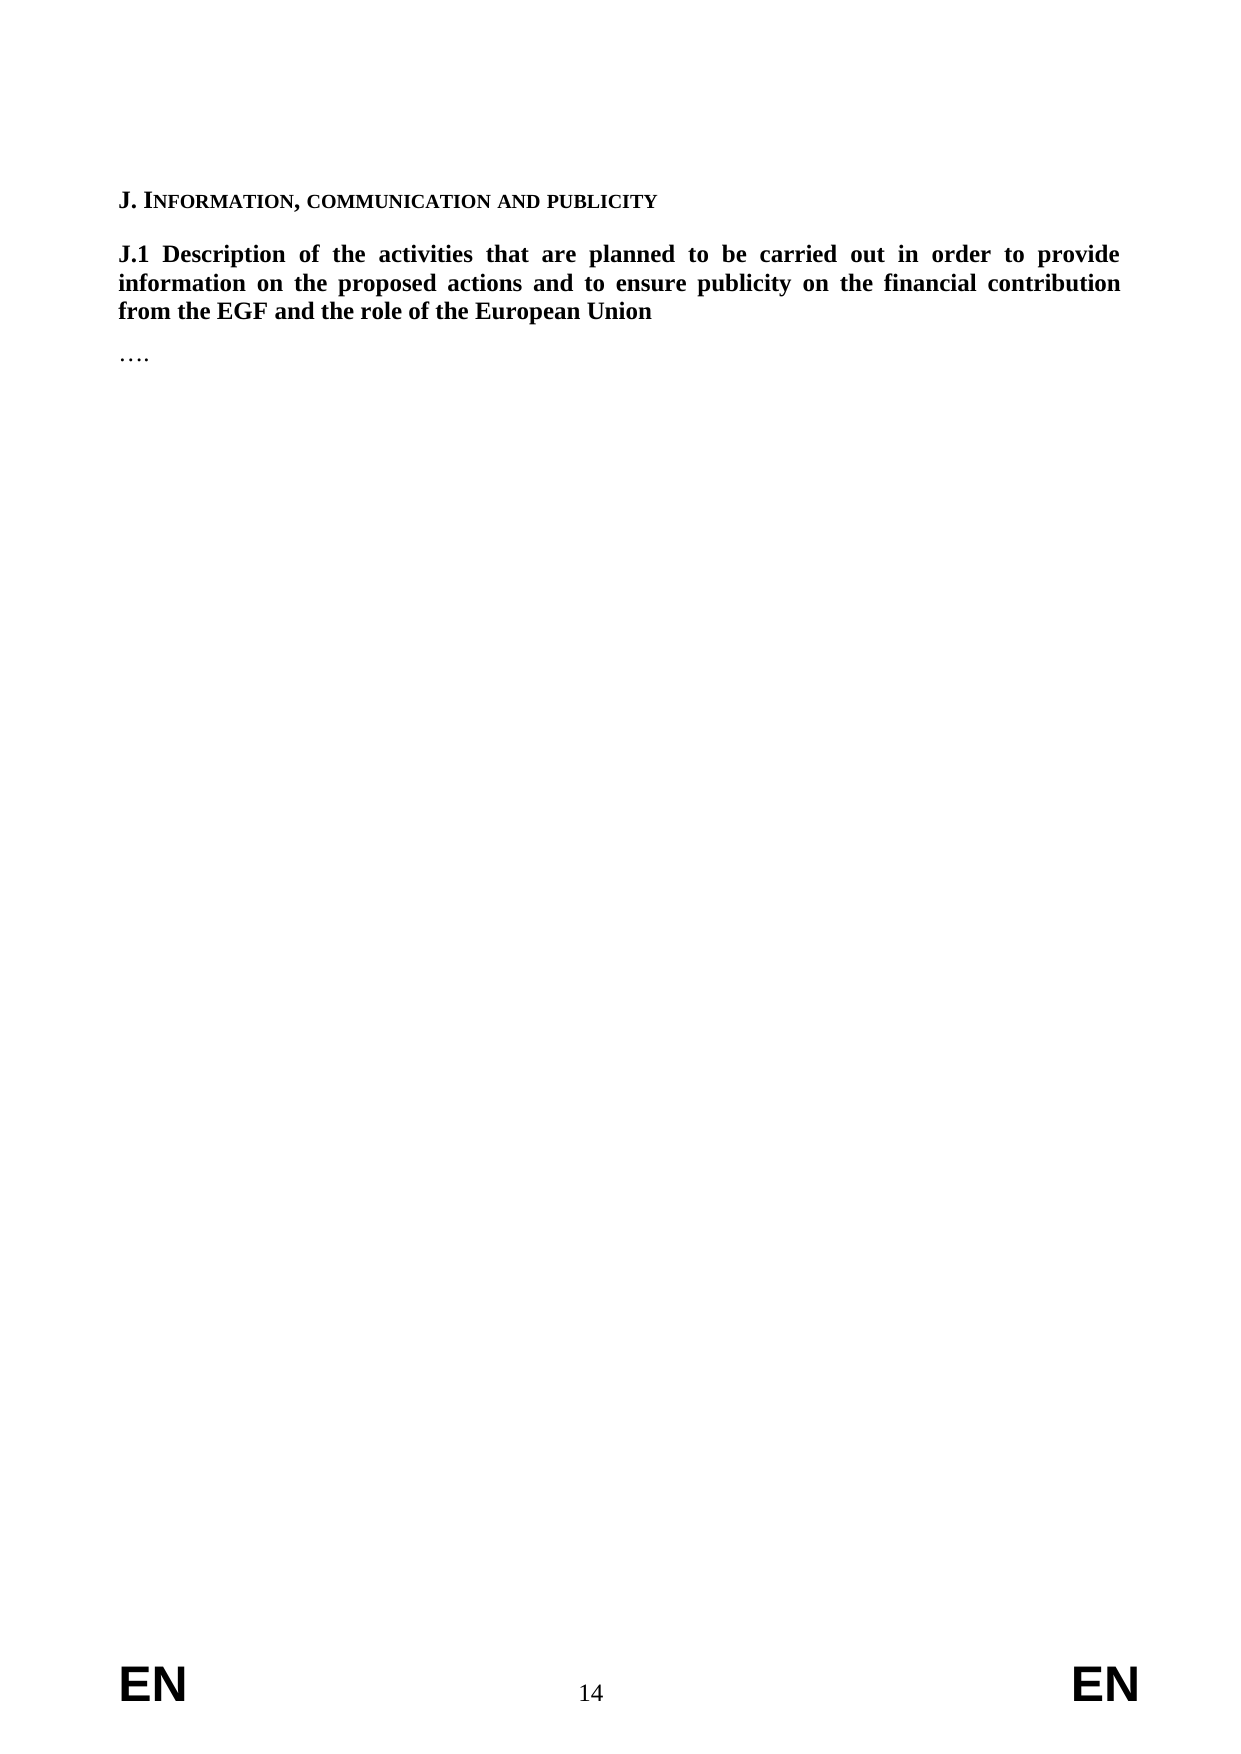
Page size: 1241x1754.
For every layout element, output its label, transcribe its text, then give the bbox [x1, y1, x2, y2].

text J.1 Description of the activities that are planned to be carried out in order to provide information on the proposed actions and to ensure publicity on the financial contribution from the EGF and the role of the European Union [118, 239, 1122, 325]
text …. [118, 338, 1122, 366]
subtitle J. Information, communication and publicity [118, 185, 1122, 214]
